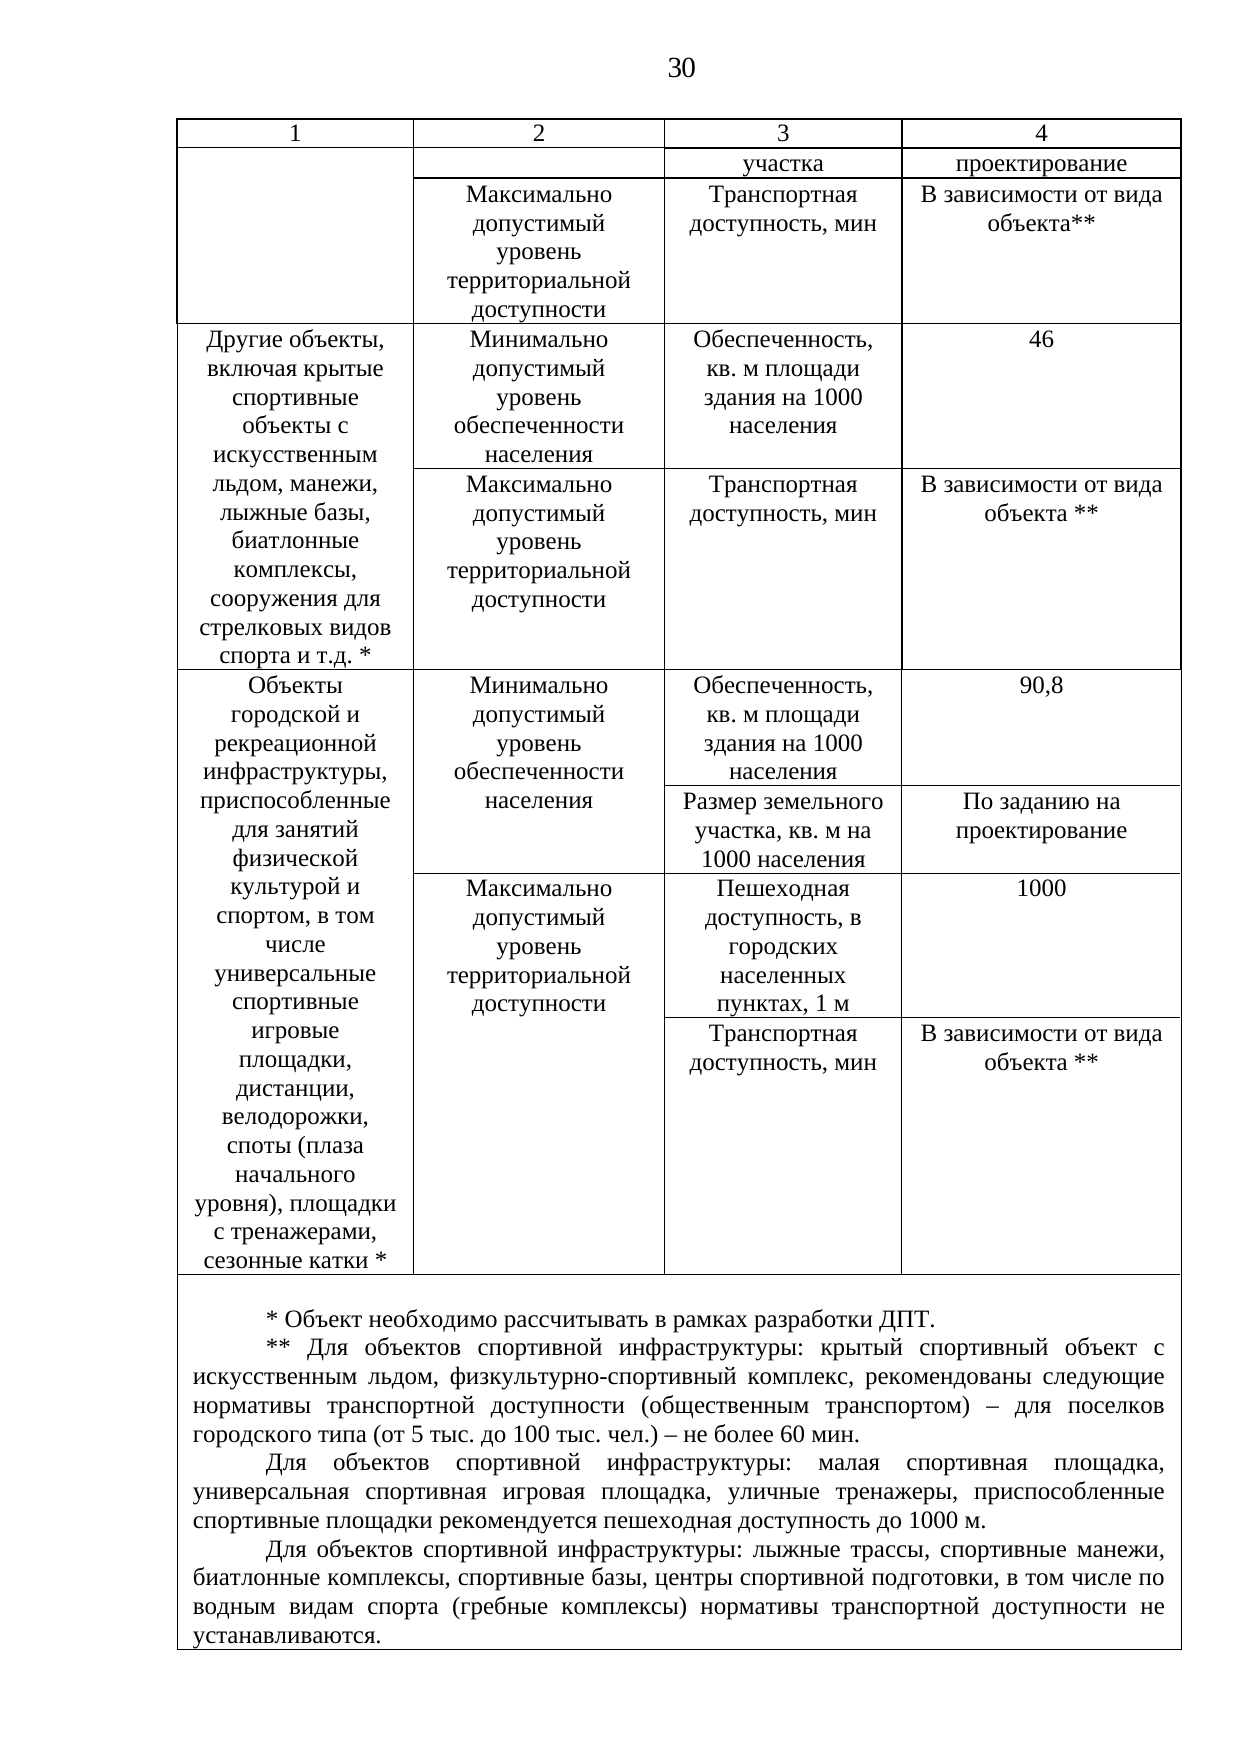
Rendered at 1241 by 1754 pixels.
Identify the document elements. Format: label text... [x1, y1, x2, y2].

table_cell Обеспеченность, кв. м площади здания на 1000 населения [665, 324, 901, 468]
table_cell Транспортная доступность, мин [665, 1018, 901, 1274]
table_cell Другие объекты, включая крытые спортивные объекты с искусственным льдом, манежи, лыжные базы, биатлонные комплексы, сооружения для стрелковых видов спорта и т.д. * [178, 324, 413, 669]
table_cell Объекты городской и рекреационной инфраструктуры, приспособленные для занятий физической культурой и спортом, в том числе универсальные спортивные игровые площадки, дистанции, велодорожки, споты (плаза начального уровня), площадки с тренажерами, сезонные катки * [178, 670, 413, 1274]
table_cell Транспортная доступность, мин [665, 469, 901, 669]
table_cell Максимально допустимый уровень территориальной доступности [414, 179, 664, 323]
table_cell Пешеходная доступность, в городских населенных пунктах, 1 м [665, 874, 901, 1017]
table_cell 90,8 [902, 670, 1181, 785]
table_cell Минимально допустимый уровень обеспеченности населения [414, 324, 664, 468]
table_header 1 [178, 120, 413, 147]
table_header 2 [414, 120, 664, 147]
table_cell В зависимости от вида объекта ** [902, 1017, 1181, 1274]
table_cell По заданию на проектирование [902, 785, 1181, 872]
table_cell В зависимости от вида объекта ** [903, 469, 1180, 669]
table_cell Минимально допустимый уровень обеспеченности населения [414, 670, 664, 872]
table_cell Размер земельного участка [665, 149, 901, 177]
table_cell По заданию на проектирование [903, 149, 1180, 177]
table_header 4 [903, 120, 1180, 147]
table_cell Максимально допустимый уровень территориальной доступности [414, 874, 664, 1274]
table_cell В зависимости от вида объекта** [903, 179, 1180, 323]
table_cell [178, 1274, 1181, 1649]
table_cell Транспортная доступность, мин [665, 179, 901, 323]
table_cell Обеспеченность, кв. м площади здания на 1000 населения [665, 670, 901, 785]
table_cell Максимально допустимый уровень территориальной доступности [414, 469, 664, 669]
table_header 3 [665, 120, 901, 147]
table_cell 46 [903, 324, 1180, 468]
table_cell Размер земельного участка, кв. м на 1000 населения [665, 786, 901, 872]
table_cell 1000 [902, 873, 1181, 1017]
